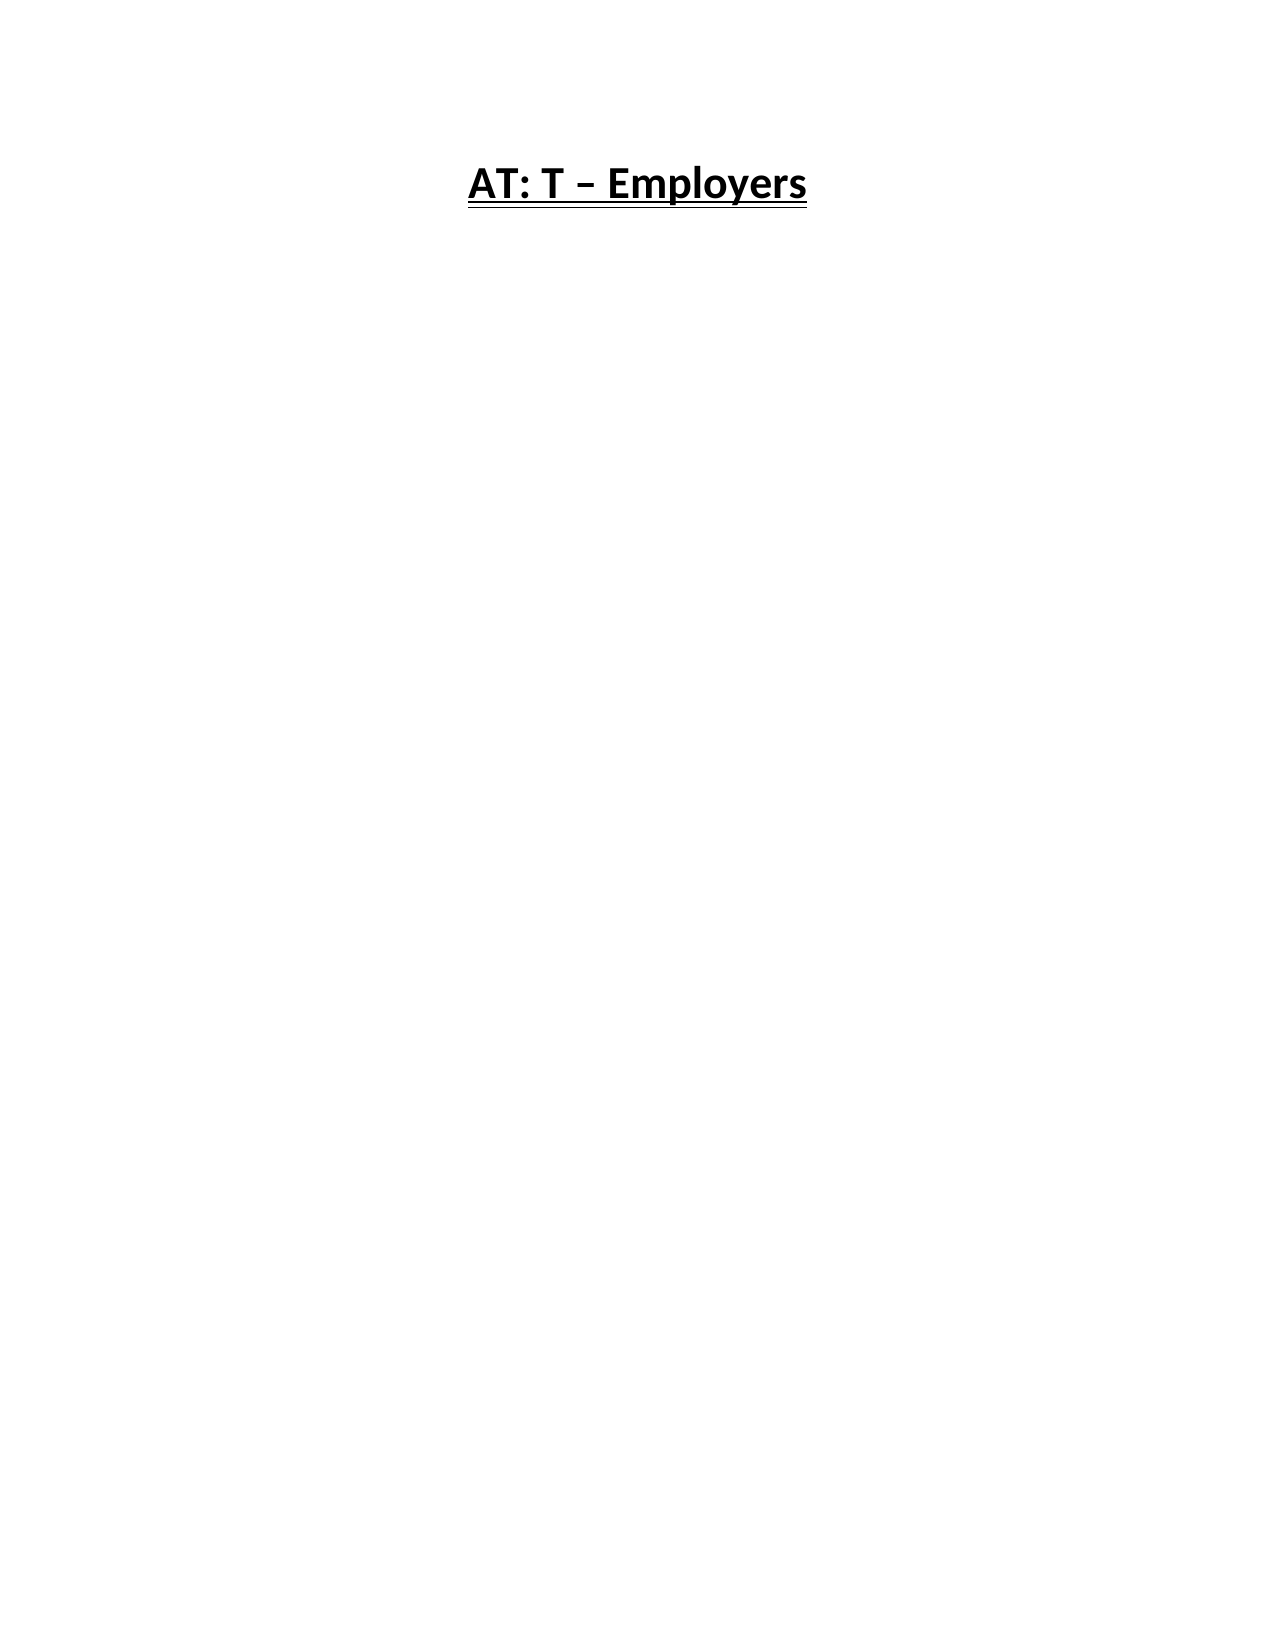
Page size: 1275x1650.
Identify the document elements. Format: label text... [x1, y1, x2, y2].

subtitle AT: T – Employers [150, 154, 1125, 210]
